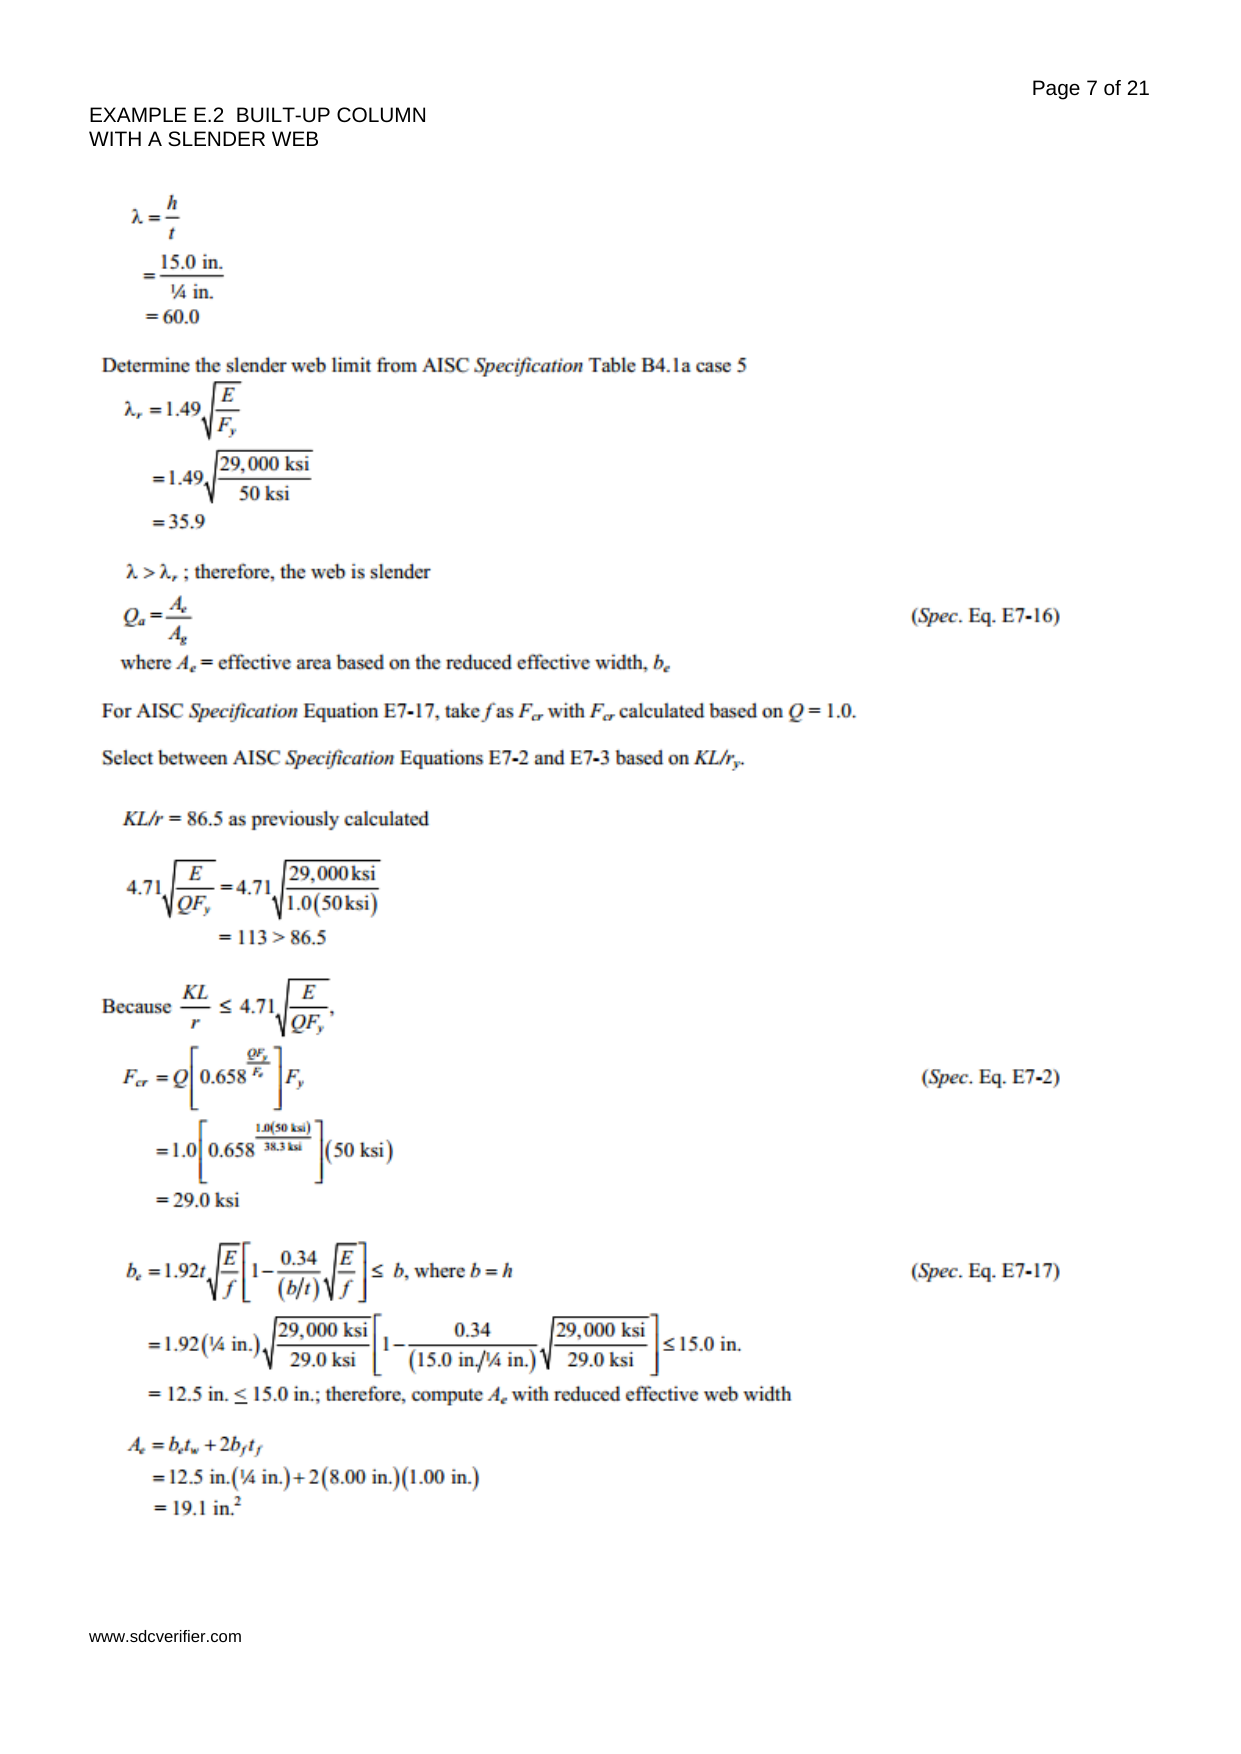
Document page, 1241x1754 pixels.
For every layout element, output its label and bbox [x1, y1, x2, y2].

picture [88, 183, 1077, 1523]
